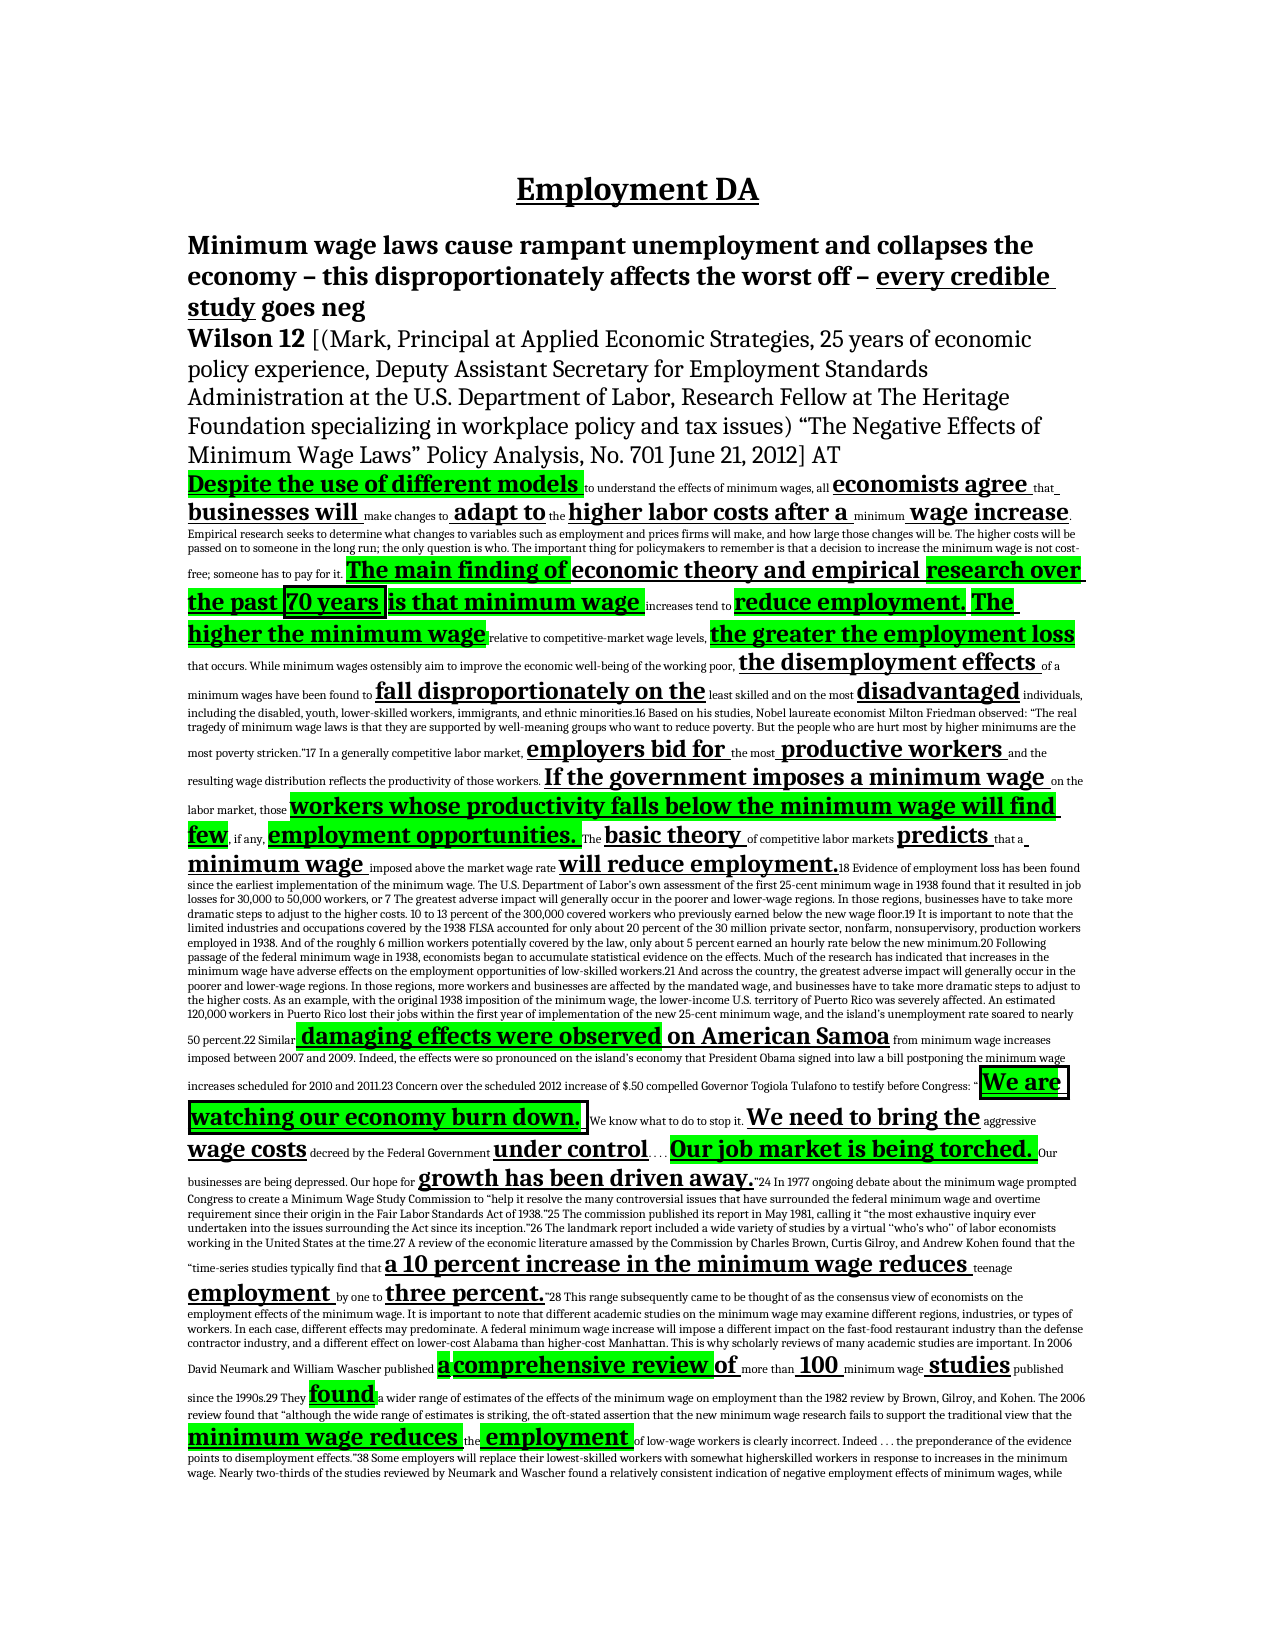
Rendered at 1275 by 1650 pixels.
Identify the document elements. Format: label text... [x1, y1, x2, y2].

subtitle Minimum wage laws cause rampant unemployment and collapses the economy – this disproportionately affects the worst off – every credible study goes neg [187, 230, 1087, 323]
subtitle Employment DA [187, 171, 1087, 209]
text Wilson 12 [(Mark, Principal at Applied Economic Strategies, 25 years of economic policy experience, Deputy Assistant Secretary for Employment Standards Administration at the U.S. Department of Labor, Research Fellow at The Heritage Foundation specializing in workplace policy and tax issues) “The Negative Effects of Minimum Wage Laws” Policy Analysis, No. 701 June 21, 2012] AT [187, 323, 1087, 469]
